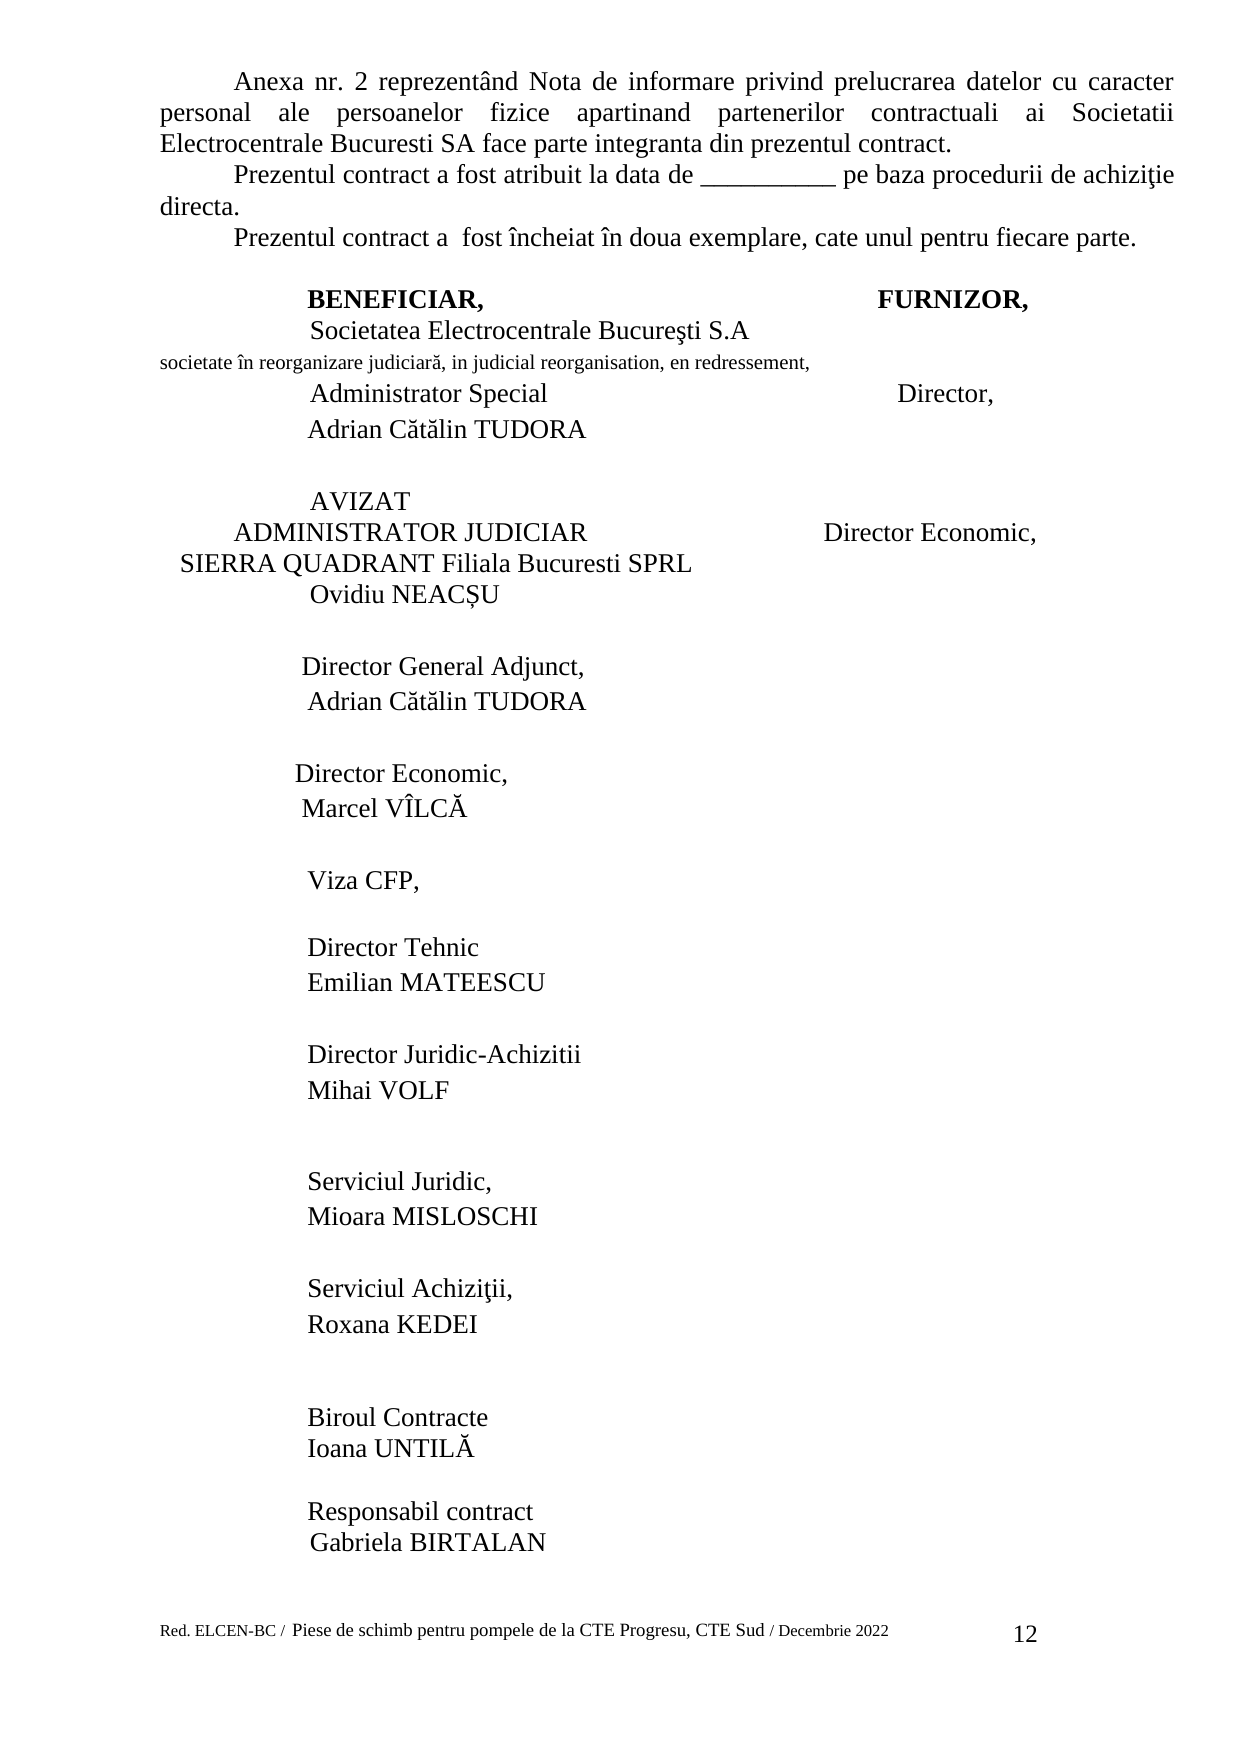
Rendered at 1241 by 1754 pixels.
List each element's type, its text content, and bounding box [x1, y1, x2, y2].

text Responsabil contract [159, 1494, 1175, 1526]
text ADMINISTRATOR JUDICIAR Director Economic, [232, 516, 1175, 547]
text Anexa nr. 2 reprezentând Nota de informare privind prelucrarea datelor cu caracter personal ale persoanelor fizice apartinand partenerilor contractuali ai Societatii Electrocentrale Bucuresti SA face parte integranta din prezentul contract. [159, 65, 1175, 158]
text Serviciul Achiziţii, [159, 1272, 1175, 1303]
text societate în reorganizare judiciară, in judicial reorganisation, en redressement, [159, 350, 1175, 374]
text Director Tehnic [233, 931, 1175, 962]
text Ovidiu NEACȘU [159, 578, 1175, 609]
text Director Juridic-Achizitii [233, 1038, 1175, 1069]
text Mihai VOLF [159, 1074, 1175, 1105]
text BENEFICIAR, FURNIZOR, [232, 283, 1175, 314]
text Prezentul contract a fost atribuit la data de __________ pe baza procedurii de achiziţie directa. [159, 158, 1175, 221]
text Director Economic, [159, 757, 1175, 788]
text Ioana UNTILĂ [159, 1432, 1175, 1463]
text Adrian Cătălin TUDORA [159, 685, 1175, 716]
text AVIZAT [309, 485, 1175, 516]
text Roxana KEDEI [159, 1308, 1175, 1339]
text Prezentul contract a fost încheiat în doua exemplare, cate unul pentru fiecare parte. [159, 221, 1175, 252]
text Emilian MATEESCU [233, 967, 1175, 998]
text Gabriela BIRTALAN [159, 1526, 1175, 1557]
text Biroul Contracte [159, 1401, 1175, 1432]
text Viza CFP, [159, 864, 1175, 895]
text SIERRA QUADRANT Filiala Bucuresti SPRL [159, 547, 1175, 578]
text Marcel VÎLCĂ [159, 792, 1175, 824]
text Adrian Cătălin TUDORA [307, 413, 1175, 444]
text Director General Adjunct, [159, 649, 1175, 681]
text Serviciul Juridic, [159, 1165, 1175, 1196]
text Administrator Special Director, [159, 377, 1175, 409]
text Mioara MISLOSCHI [159, 1201, 1175, 1232]
text Societatea Electrocentrale Bucureşti S.A [159, 314, 1175, 345]
